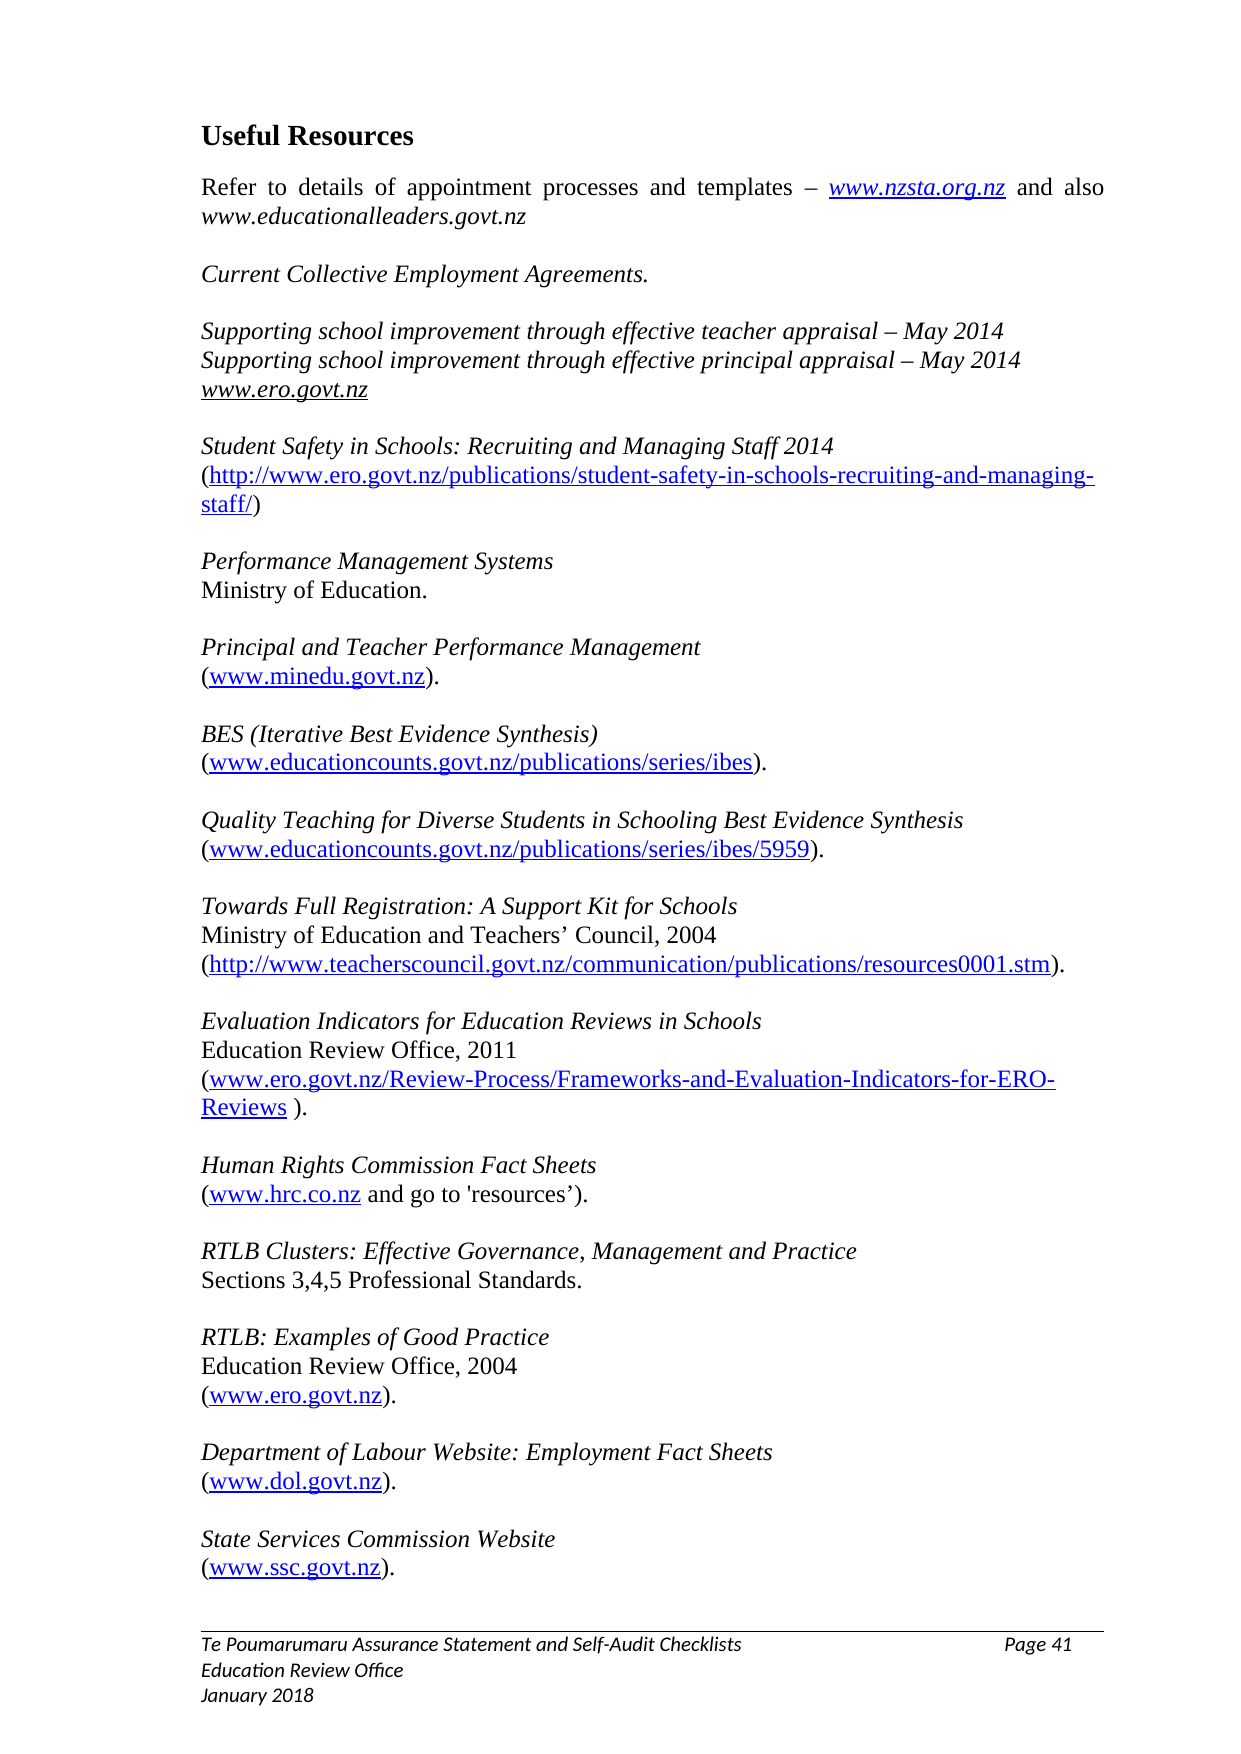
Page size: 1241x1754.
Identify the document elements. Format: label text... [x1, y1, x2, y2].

text Principal and Teacher Performance Management [201, 632, 1104, 661]
text (www.ssc.govt.nz). [201, 1552, 1104, 1581]
text Supporting school improvement through effective principal appraisal – May 2014 [201, 345, 1104, 374]
subtitle Useful Resources [201, 118, 1104, 152]
text (www.educationcounts.govt.nz/publications/series/ibes/5959). [201, 834, 1104, 862]
text RTLB: Examples of Good Practice [201, 1322, 1104, 1351]
text Towards Full Registration: A Support Kit for Schools [201, 891, 1104, 920]
text Evaluation Indicators for Education Reviews in Schools [201, 1006, 1104, 1035]
text Current Collective Employment Agreements. [201, 259, 1104, 287]
text (www.dol.govt.nz). [201, 1466, 1104, 1495]
text (http://www.teacherscouncil.govt.nz/communication/publications/resources0001.stm). [201, 949, 1104, 977]
text RTLB Clusters: Effective Governance, Management and Practice [201, 1236, 1104, 1265]
text (www.ero.govt.nz). [201, 1380, 1104, 1409]
text BES (Iterative Best Evidence Synthesis) [201, 719, 1104, 747]
text Education Review Office, 2011 [201, 1035, 1104, 1064]
text Ministry of Education and Teachers’ Council, 2004 [201, 920, 1104, 949]
text (http://www.ero.govt.nz/publications/student-safety-in-schools-recruiting-and-managing-staff/) [201, 460, 1104, 517]
text Human Rights Commission Fact Sheets [201, 1150, 1104, 1179]
text Quality Teaching for Diverse Students in Schooling Best Evidence Synthesis [201, 805, 1104, 834]
text (www.ero.govt.nz/Review-Process/Frameworks-and-Evaluation-Indicators-for-ERO-Reviews ). [201, 1064, 1104, 1121]
text Sections 3,4,5 Professional Standards. [201, 1265, 1104, 1294]
text Education Review Office, 2004 [201, 1351, 1104, 1380]
text (www.hrc.co.nz and go to 'resources’). [201, 1179, 1104, 1207]
subtitle Performance Management Systems [201, 546, 1104, 575]
text Refer to details of appointment processes and templates – www.nzsta.org.nz and also www.educationalleaders.govt.nz [201, 172, 1104, 230]
text Department of Labour Website: Employment Fact Sheets [201, 1437, 1104, 1466]
text (www.minedu.govt.nz). [201, 661, 1104, 690]
text State Services Commission Website [201, 1524, 1104, 1552]
text (www.educationcounts.govt.nz/publications/series/ibes). [201, 747, 1104, 776]
text Ministry of Education. [201, 575, 1104, 604]
text Student Safety in Schools: Recruiting and Managing Staff 2014 [201, 431, 1104, 460]
text www.ero.govt.nz [201, 374, 1104, 402]
subtitle Supporting school improvement through effective teacher appraisal – May 2014 [201, 316, 1104, 345]
